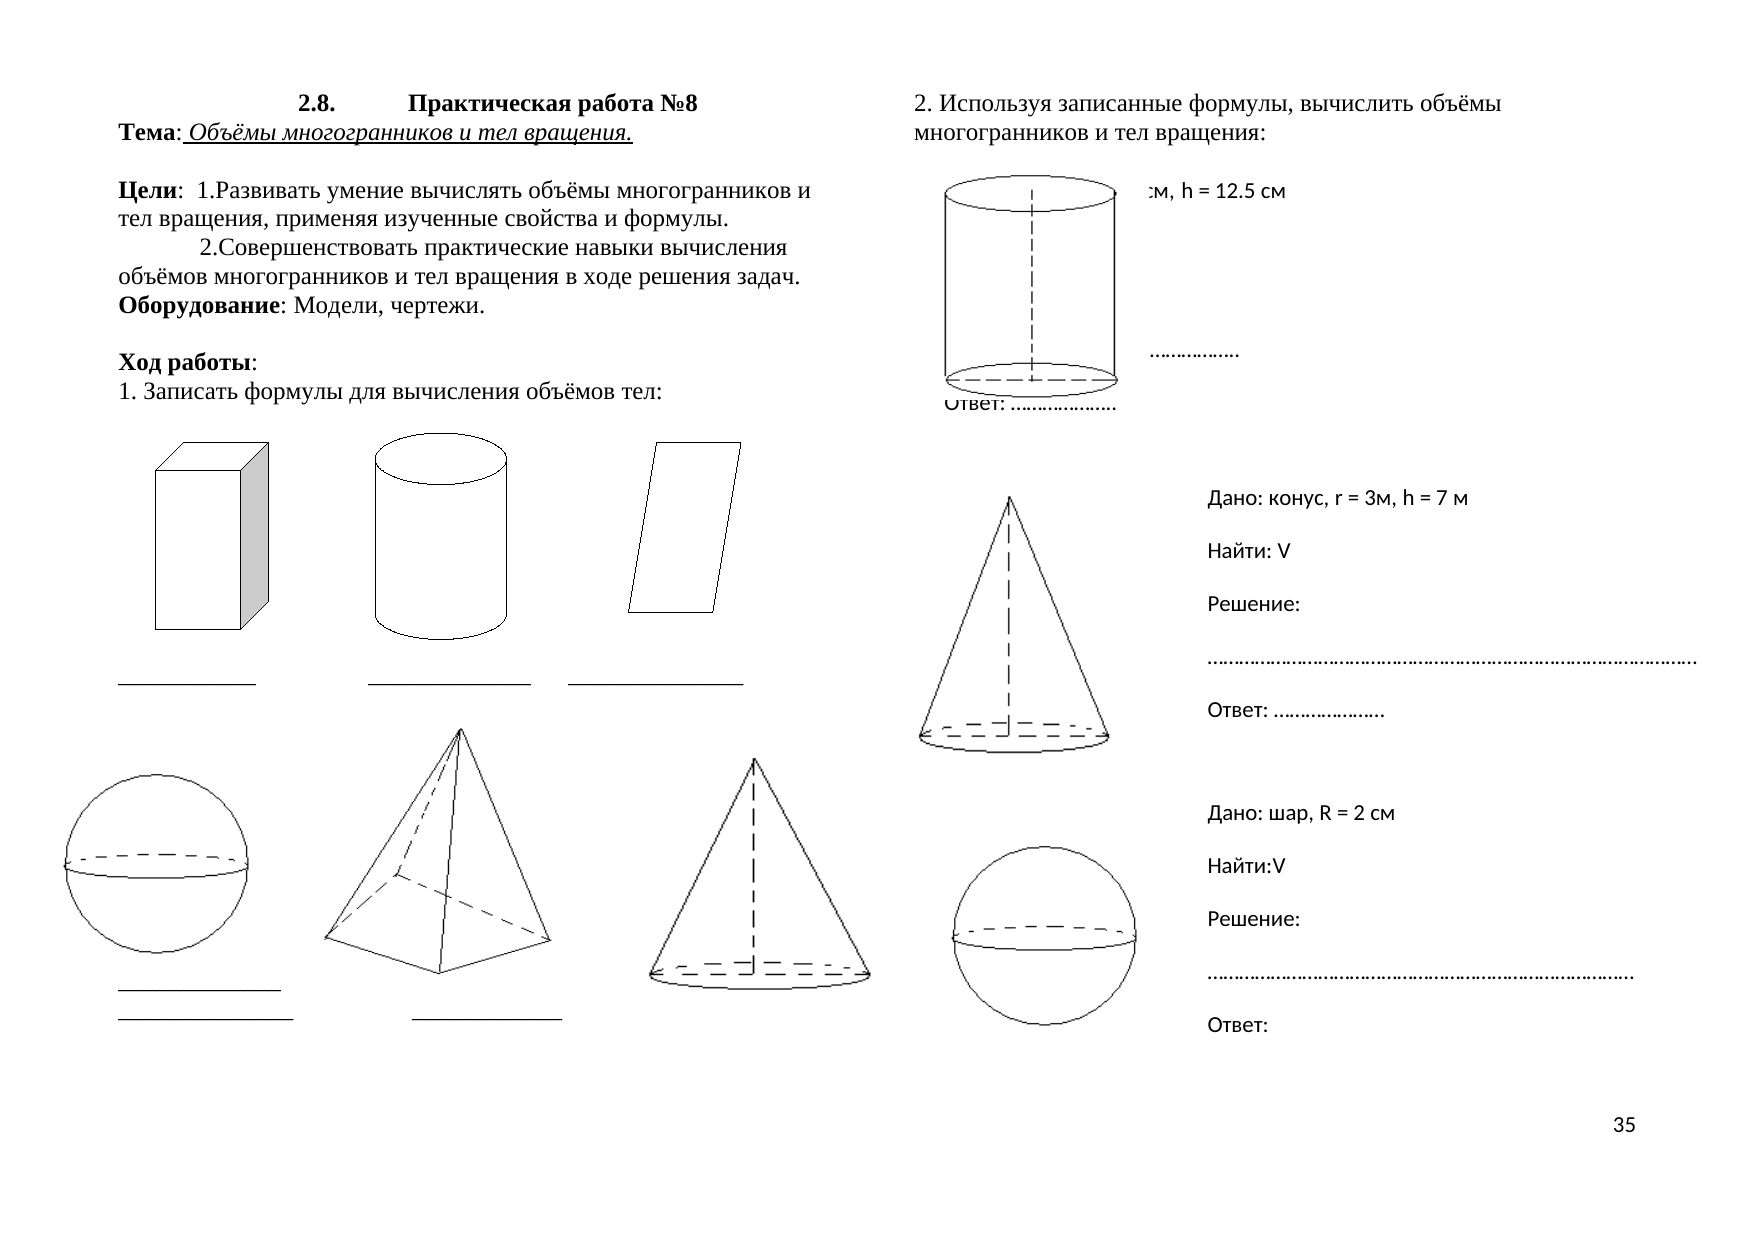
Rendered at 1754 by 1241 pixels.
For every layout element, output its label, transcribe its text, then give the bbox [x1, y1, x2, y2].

picture [899, 482, 1126, 774]
text Тема: Объёмы многогранников и тел вращения. [118, 117, 840, 146]
picture [929, 834, 1175, 1038]
picture [41, 761, 287, 966]
text _____________ ______________ ____________ [118, 802, 840, 1023]
list Практическая работа №8 [156, 88, 840, 117]
text 2.Совершенствовать практические навыки вычисления объёмов многогранников и тел вращения в ходе решения задач. [118, 232, 840, 290]
picture [626, 745, 890, 1008]
text ___________ _____________ ______________ [118, 659, 840, 687]
text Цели: 1.Развивать умение вычислять объёмы многогранников и тел вращения, применяя изученные свойства и формулы. [118, 175, 840, 232]
text Оборудование: Модели, чертежи. [118, 290, 840, 318]
picture [313, 719, 562, 976]
text 2. Используя записанные формулы, вычислить объёмы многогранников и тел вращения: [914, 88, 1636, 146]
picture [941, 171, 1150, 400]
text Ход работы: [118, 347, 840, 376]
text 1. Записать формулы для вычисления объёмов тел: [118, 376, 840, 405]
